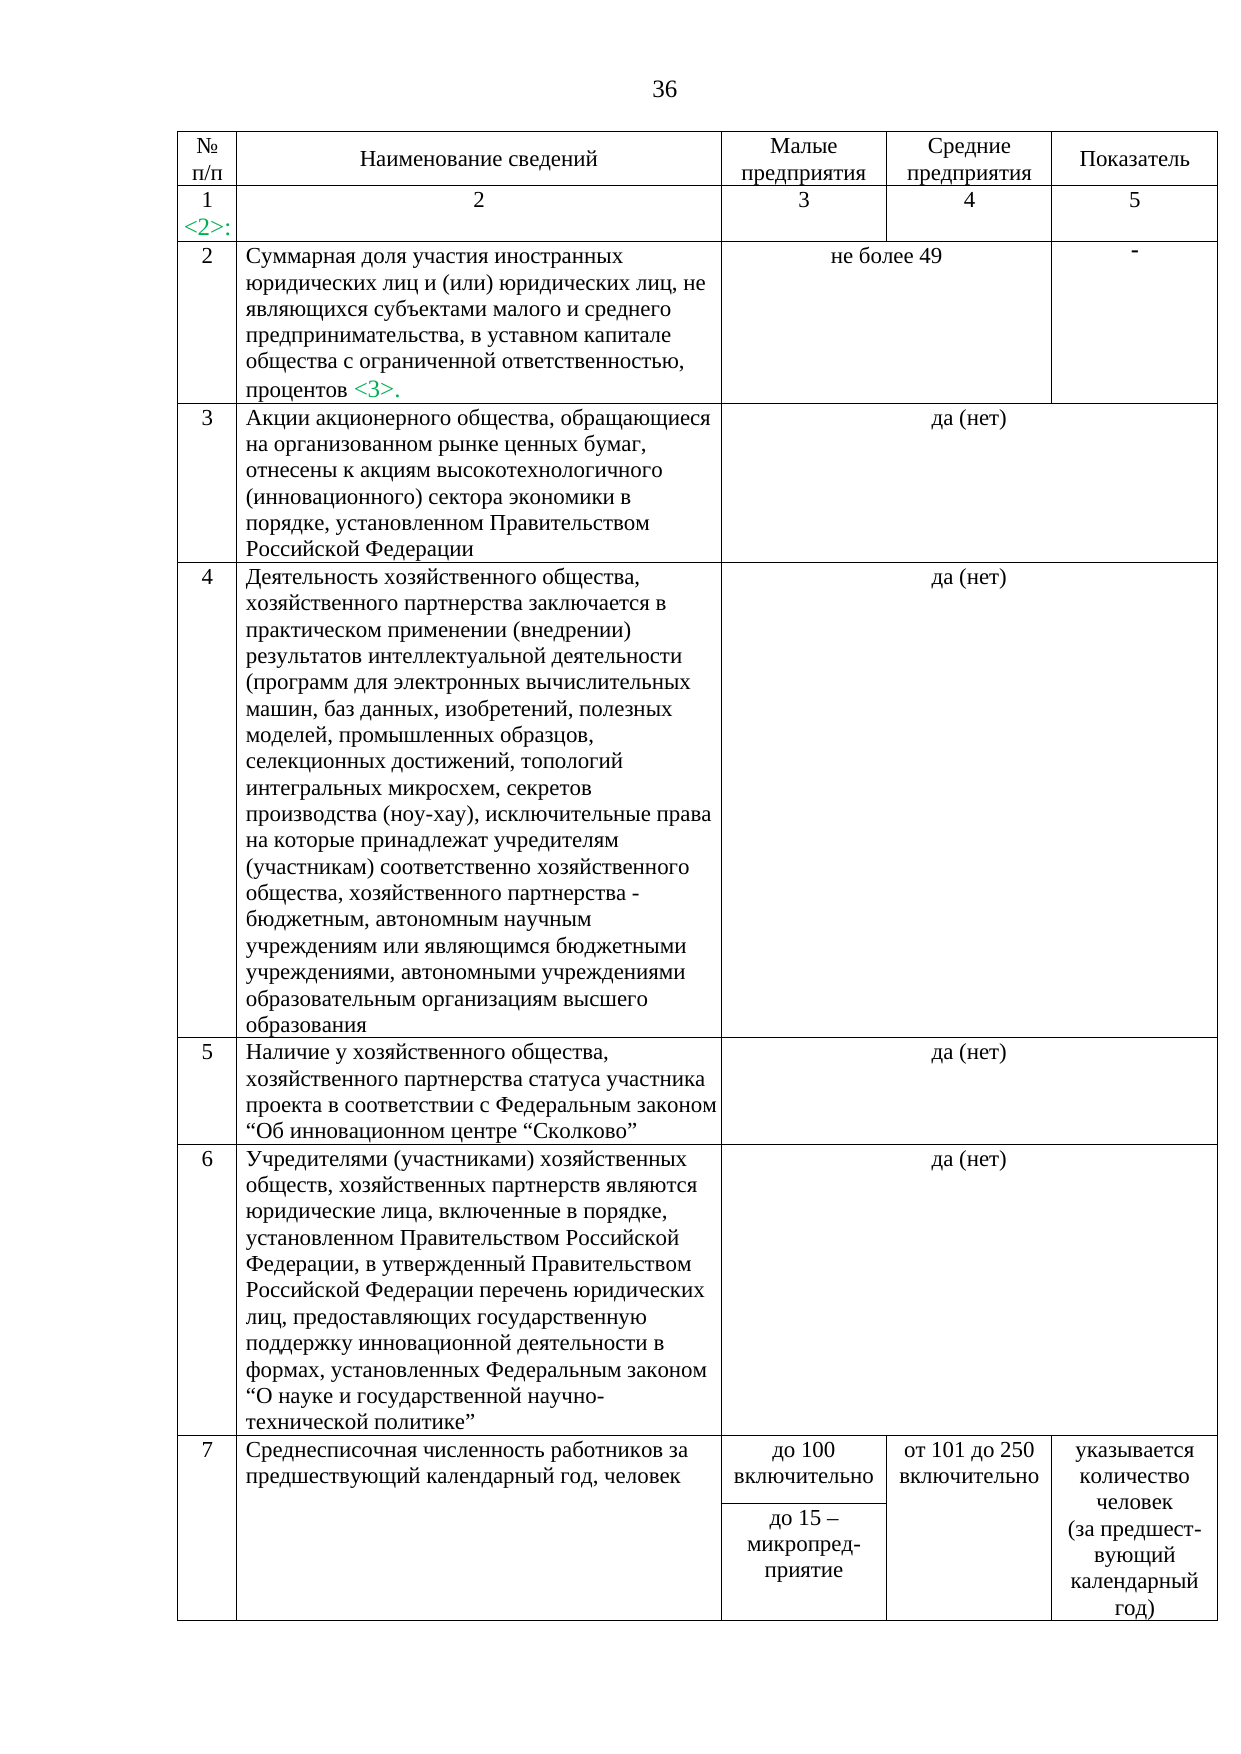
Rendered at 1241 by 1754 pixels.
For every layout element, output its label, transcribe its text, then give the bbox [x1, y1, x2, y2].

table_cell Суммарная доля участия иностранных юридических лиц и (или) юридических лиц, не являющихся субъектами малого и среднего предпринимательства, в уставном капитале общества с ограниченной ответственностью, процентов <3>. [237, 242, 721, 403]
table_cell 5 [1052, 186, 1217, 241]
table_cell 3 [178, 404, 236, 562]
table_cell да (нет) [722, 1038, 1217, 1144]
table_cell Наличие у хозяйственного общества, хозяйственного партнерства статуса участника проекта в соответствии с Федеральным законом “Об инновационном центре “Сколково” [237, 1038, 721, 1144]
table_cell 5 [178, 1038, 236, 1144]
table_header № п/п [178, 132, 236, 185]
table_cell 2 [178, 242, 236, 403]
table_cell да (нет) [722, 1145, 1217, 1435]
table_cell 2 [237, 186, 721, 241]
table_cell 7 [178, 1436, 236, 1620]
table_cell указывается количество человек (за предшествующий календарный год) [1052, 1436, 1217, 1620]
table_cell да (нет) [722, 404, 1217, 562]
table_cell до 15 – микропредприятие [722, 1504, 886, 1620]
table_cell 1 <2>: [178, 186, 236, 241]
table_cell Деятельность хозяйственного общества, хозяйственного партнерства заключается в практическом применении (внедрении) результатов интеллектуальной деятельности (программ для электронных вычислительных машин, баз данных, изобретений, полезных моделей, промышленных образцов, селекционных достижений, топологий интегральных микросхем, секретов производства (ноу-хау), исключительные права на которые принадлежат учредителям (участникам) соответственно хозяйственного общества, хозяйственного партнерства - бюджетным, автономным научным учреждениям или являющимся бюджетными учреждениями, автономными учреждениями образовательным организациям высшего образования [237, 563, 721, 1037]
table_header Средние предприятия [887, 132, 1051, 185]
table_cell 3 [722, 186, 886, 241]
table_cell 4 [178, 563, 236, 1037]
table_cell Учредителями (участниками) хозяйственных обществ, хозяйственных партнерств являются юридические лица, включенные в порядке, установленном Правительством Российской Федерации, в утвержденный Правительством Российской Федерации перечень юридических лиц, предоставляющих государственную поддержку инновационной деятельности в формах, установленных Федеральным законом “О науке и государственной научно-технической политике” [237, 1145, 721, 1435]
table_cell Акции акционерного общества, обращающиеся на организованном рынке ценных бумаг, отнесены к акциям высокотехнологичного (инновационного) сектора экономики в порядке, установленном Правительством Российской Федерации [237, 404, 721, 562]
table_header Показатель [1052, 132, 1217, 185]
table_header Малые предприятия [722, 132, 886, 185]
table_cell [1052, 242, 1217, 403]
table_cell 4 [887, 186, 1051, 241]
table_cell Среднесписочная численность работников за предшествующий календарный год, человек [237, 1436, 721, 1620]
table_cell да (нет) [722, 563, 1217, 1037]
table_cell от 101 до 250 включительно [887, 1436, 1051, 1620]
table_cell 6 [178, 1145, 236, 1435]
table_cell не более 49 [722, 242, 1051, 403]
table_cell до 100 включительно [722, 1436, 886, 1503]
table_header Наименование сведений [237, 132, 721, 185]
